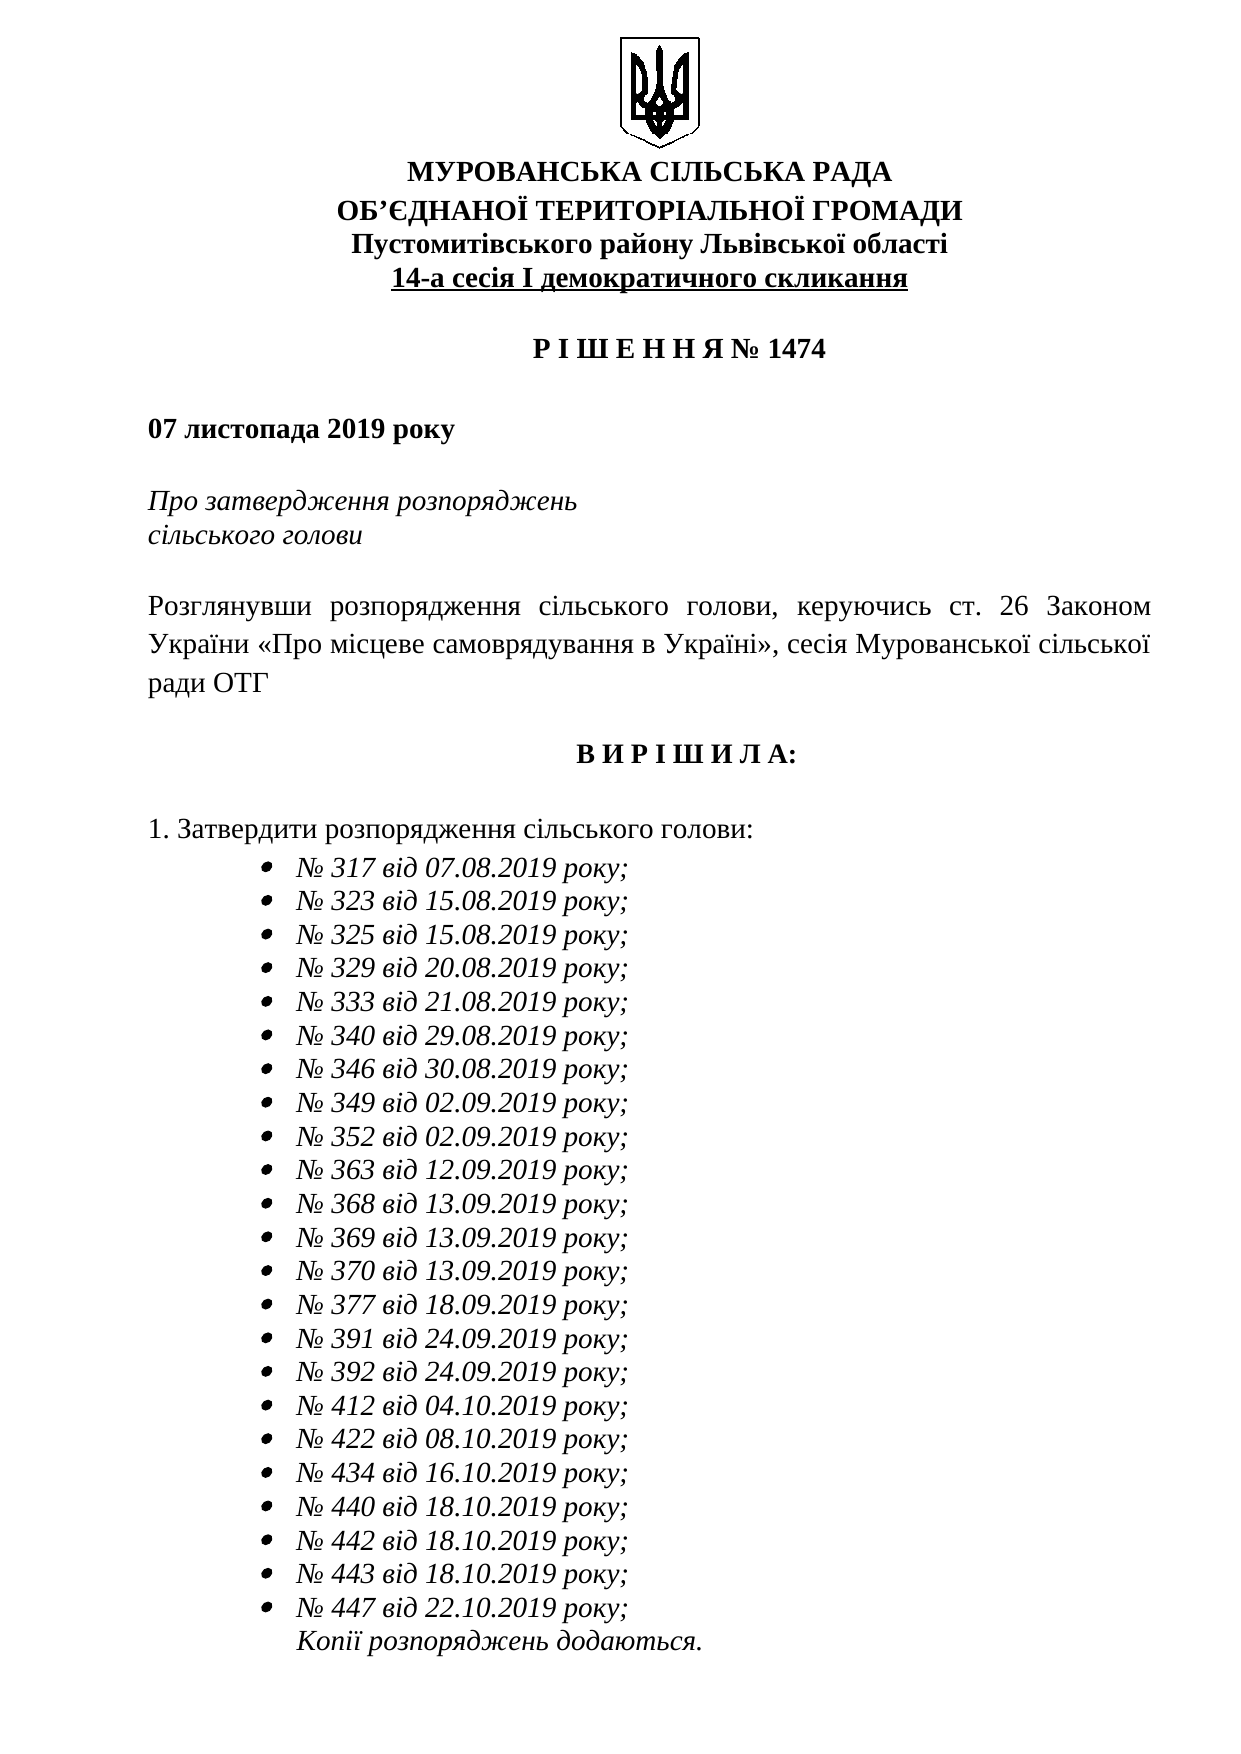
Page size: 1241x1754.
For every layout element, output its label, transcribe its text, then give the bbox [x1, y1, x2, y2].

list № 440 від 18.10.2019 року; [259, 1489, 1152, 1523]
text Розглянувши розпорядження сільського голови, керуючись ст. 26 Законом України «Про місцеве самоврядування в Україні», сесія Мурованської сільської ради ОТГ [148, 588, 1152, 698]
list № 392 від 24.09.2019 року; [259, 1354, 1152, 1388]
list № 422 від 08.10.2019 року; [259, 1422, 1152, 1455]
text сільського голови [148, 517, 1152, 550]
list № 443 від 18.10.2019 року; [259, 1556, 1152, 1590]
list № 329 від 20.08.2019 року; [259, 951, 1152, 984]
list № 434 від 16.10.2019 року; [259, 1455, 1152, 1489]
text В И Р І Ш И Л А: [148, 737, 1152, 769]
list № 346 від 30.08.2019 року; [259, 1052, 1152, 1085]
list № 317 від 07.08.2019 року; [259, 850, 1152, 883]
text Про затвердження розпоряджень [148, 483, 1152, 517]
text 1. Затвердити розпорядження сільського голови: [148, 811, 1152, 845]
list № 325 від 15.08.2019 року; [259, 917, 1152, 951]
list № 323 від 15.08.2019 року; [259, 883, 1152, 917]
list № 340 від 29.08.2019 року; [259, 1018, 1152, 1052]
list № 369 від 13.09.2019 року; [259, 1220, 1152, 1253]
list № 412 від 04.10.2019 року; [259, 1388, 1152, 1422]
text Пустомитівського району Львівської області [148, 226, 1152, 260]
list № 442 від 18.10.2019 року; [259, 1523, 1152, 1556]
list № 363 від 12.09.2019 року; [259, 1152, 1152, 1186]
list № 368 від 13.09.2019 року; [259, 1186, 1152, 1220]
text 14-а сесія І демократичного скликання [148, 260, 1152, 293]
text Р І Ш Е Н Н Я № 1474 [148, 331, 1211, 364]
text 07 листопада 2019 року [148, 411, 1152, 445]
list № 333 від 21.08.2019 року; [259, 984, 1152, 1018]
list № 377 від 18.09.2019 року; [259, 1287, 1152, 1321]
text МУРОВАНСЬКА СІЛЬСЬКА РАДА [148, 59, 1152, 188]
list № 447 від 22.10.2019 року; [259, 1590, 1152, 1623]
list № 352 від 02.09.2019 року; [259, 1119, 1152, 1152]
picture [616, 37, 704, 150]
list № 349 від 02.09.2019 року; [259, 1085, 1152, 1119]
list № 370 від 13.09.2019 року; [259, 1253, 1152, 1287]
text ОБ’ЄДНАНОЇ ТЕРИТОРІАЛЬНОЇ ГРОМАДИ [148, 193, 1152, 226]
list № 391 від 24.09.2019 року; [259, 1321, 1152, 1354]
text Копії розпоряджень додаються. [296, 1623, 1152, 1657]
